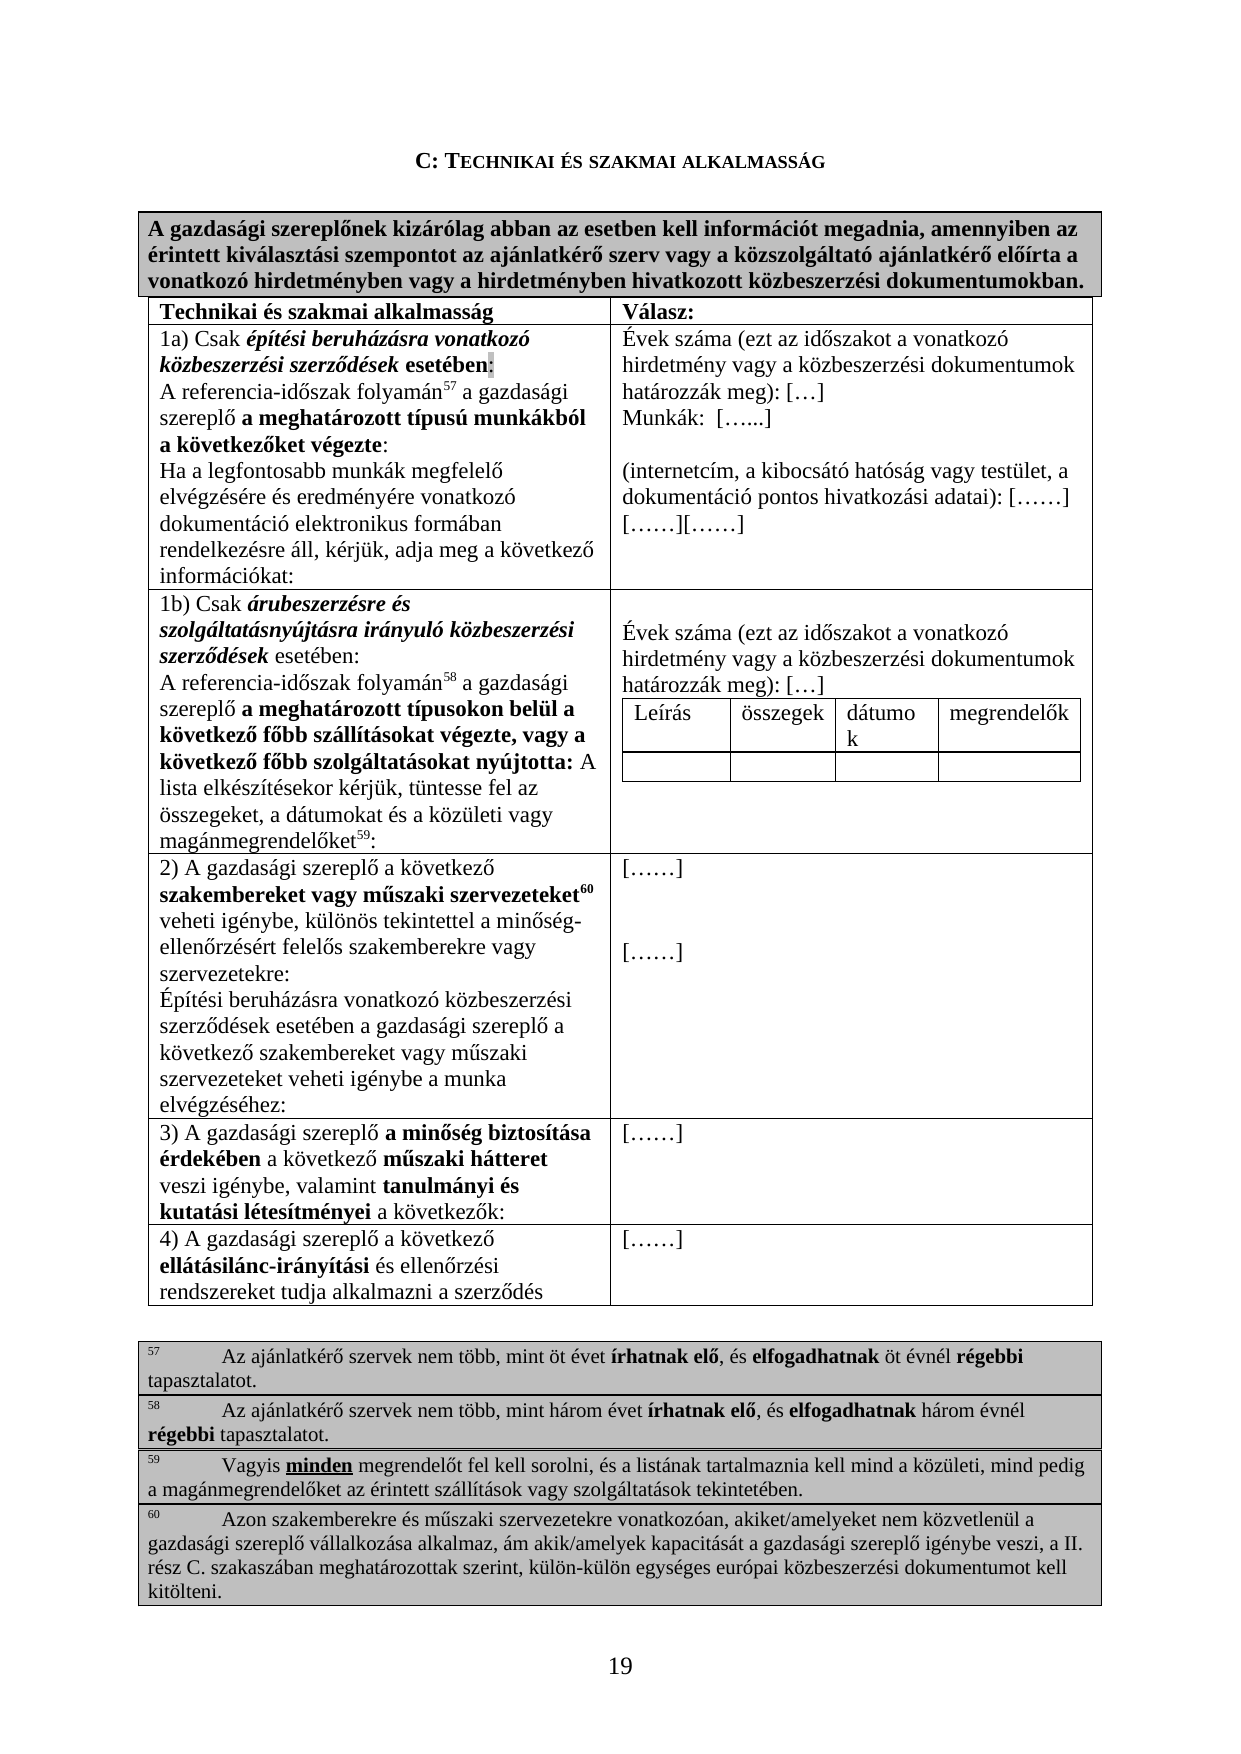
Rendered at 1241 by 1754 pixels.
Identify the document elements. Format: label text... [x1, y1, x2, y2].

text A gazdasági szereplőnek kizárólag abban az esetben kell információt megadnia, amennyiben az érintett kiválasztási szempontot az ajánlatkérő szerv vagy a közszolgáltató ajánlatkérő előírta a vonatkozó hirdetményben vagy a hirdetményben hivatkozott közbeszerzési dokumentumokban. [139, 213, 1101, 296]
table_cell 3) A gazdasági szereplő a minőség biztosítása érdekében a következő műszaki hátteret veszi igénybe, valamint tanulmányi és kutatási létesítményei a következők: [149, 1119, 610, 1224]
table_cell [……] [……] [611, 854, 1092, 1118]
table_header Technikai és szakmai alkalmasság [149, 298, 610, 324]
table_cell 2) A gazdasági szereplő a következő szakembereket vagy műszaki szervezeteket veheti igénybe, különös tekintettel a minőség-ellenőrzésért felelős szakemberekre vagy szervezetekre: Építési beruházásra vonatkozó közbeszerzési szerződések esetében a gazdasági szereplő a következő szakembereket vagy műszaki szervezeteket veheti igénybe a munka elvégzéséhez: [149, 854, 610, 1118]
table_cell [……] [611, 1225, 1092, 1304]
table_cell 1a) Csak építési beruházásra vonatkozó közbeszerzési szerződések esetében: A referencia-időszak folyamán a gazdasági szereplő a meghatározott típusú munkákból a következőket végezte: Ha a legfontosabb munkák megfelelő elvégzésére és eredményére vonatkozó dokumentáció elektronikus formában rendelkezésre áll, kérjük, adja meg a következő információkat: [149, 325, 610, 589]
table_cell Évek száma (ezt az időszakot a vonatkozó hirdetmény vagy a közbeszerzési dokumentumok határozzák meg): […] Munkák: […...] (internetcím, a kibocsátó hatóság vagy testület, a dokumentáció pontos hivatkozási adatai): [……][……][……] [611, 325, 1092, 589]
table_cell Évek száma (ezt az időszakot a vonatkozó hirdetmény vagy a közbeszerzési dokumentumok határozzák meg): […] [611, 590, 1092, 853]
table_cell 1b) Csak árubeszerzésre és szolgáltatásnyújtásra irányuló közbeszerzési szerződések esetében: A referencia-időszak folyamán a gazdasági szereplő a meghatározott típusokon belül a következő főbb szállításokat végezte, vagy a következő főbb szolgáltatásokat nyújtotta: A lista elkészítésekor kérjük, tüntesse fel az összegeket, a dátumokat és a közületi vagy magánmegrendelőket: [149, 590, 610, 853]
table_cell [……] [611, 1119, 1092, 1224]
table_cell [149, 1225, 610, 1304]
table_header Válasz: [611, 298, 1092, 324]
text C: Technikai és szakmai alkalmasság [148, 148, 1093, 174]
